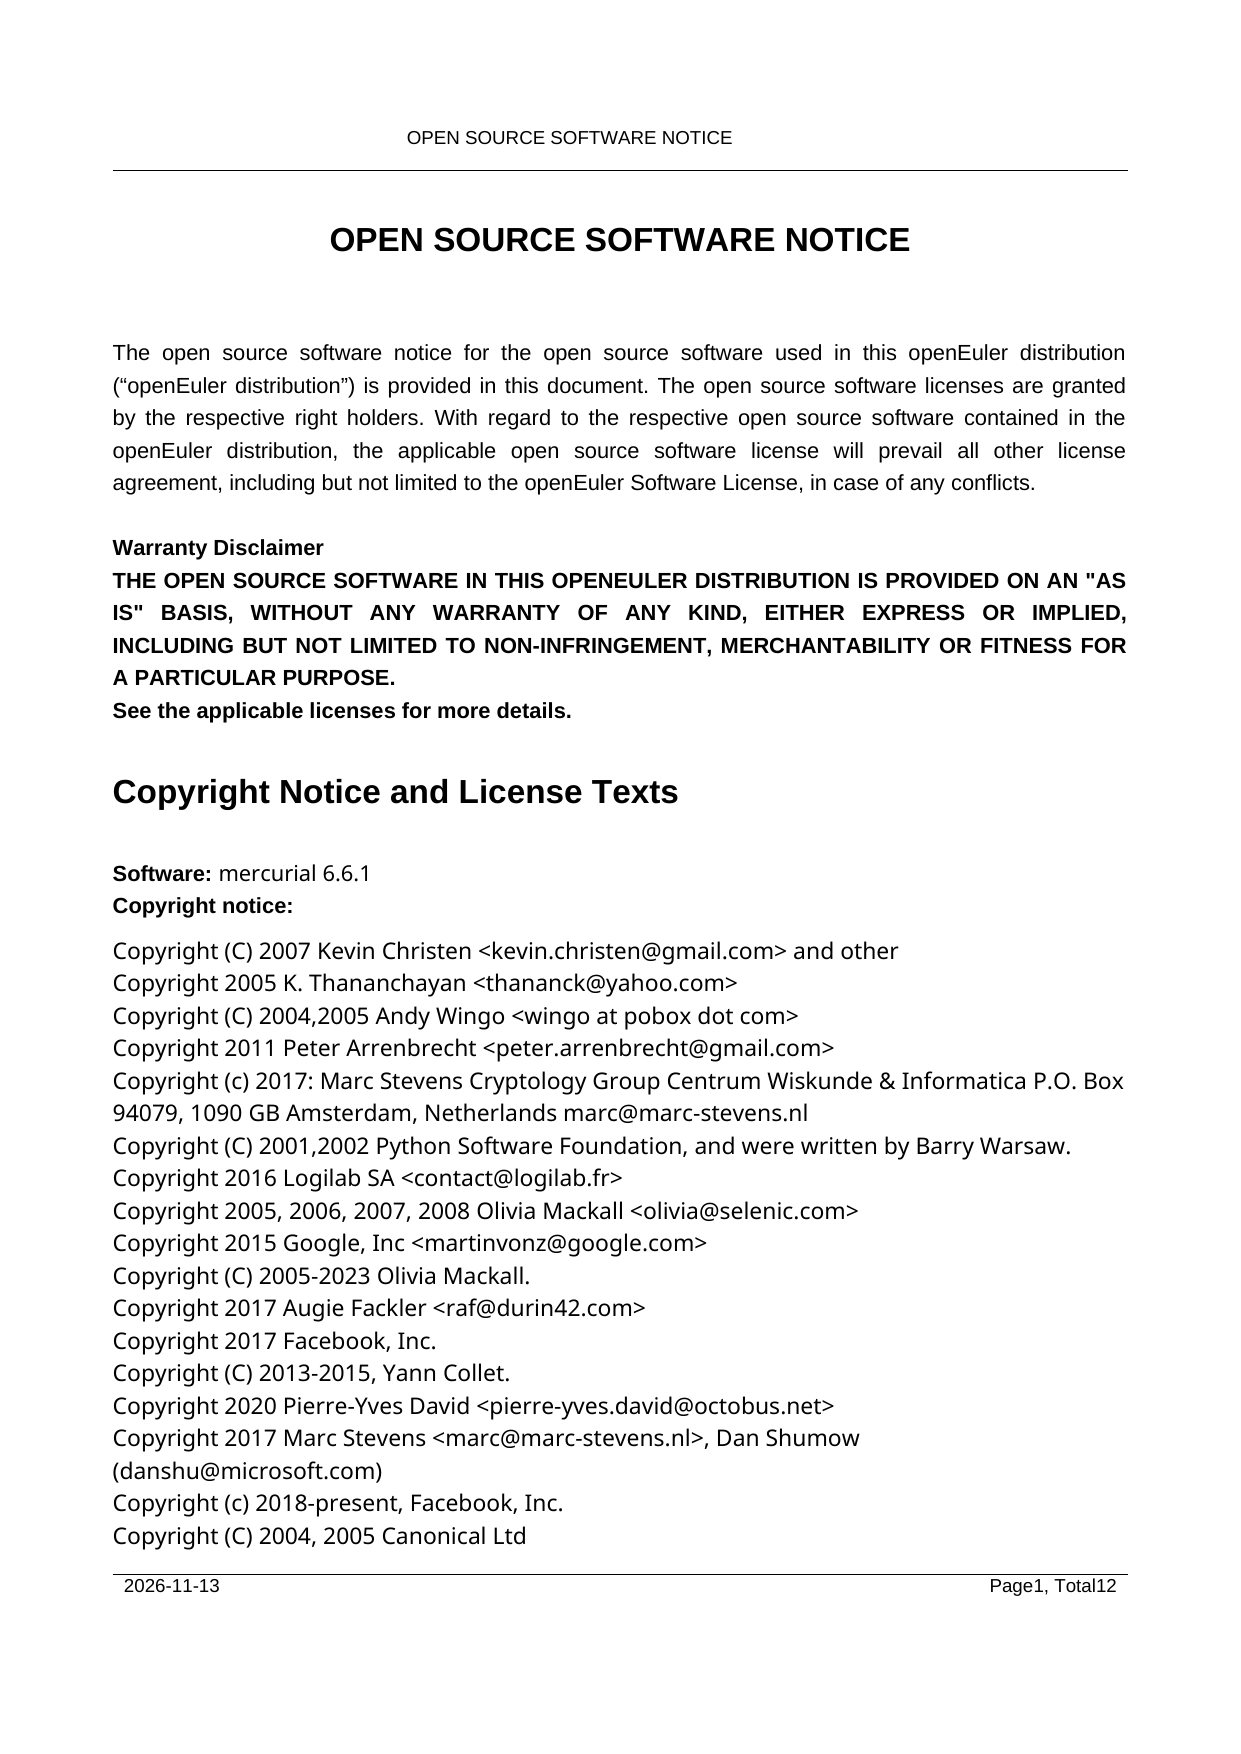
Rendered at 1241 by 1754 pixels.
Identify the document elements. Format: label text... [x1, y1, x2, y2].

text The open source software notice for the open source software used in this openEuler distribution (“openEuler distribution”) is provided in this document. The open source software licenses are granted by the respective right holders. With regard to the respective open source software contained in the openEuler distribution, the applicable open source software license will prevail all other license agreement, including but not limited to the openEuler Software License, in case of any conflicts. [112, 336, 1128, 499]
title Software: mercurial 6.6.1 [112, 856, 1128, 889]
text Copyright notice: [112, 889, 1128, 921]
text Copyright Notice and License Texts [112, 759, 1128, 824]
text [112, 934, 1128, 1551]
text OPEN SOURCE SOFTWARE NOTICE [112, 206, 1128, 271]
text Warranty Disclaimer [112, 531, 1128, 564]
text THE OPEN SOURCE SOFTWARE IN THIS OPENEULER DISTRIBUTION IS PROVIDED ON AN "AS IS" BASIS, WITHOUT ANY WARRANTY OF ANY KIND, EITHER EXPRESS OR IMPLIED, INCLUDING BUT NOT LIMITED TO NON-INFRINGEMENT, MERCHANTABILITY OR FITNESS FOR A PARTICULAR PURPOSE. See the applicable licenses for more details. [112, 564, 1128, 726]
